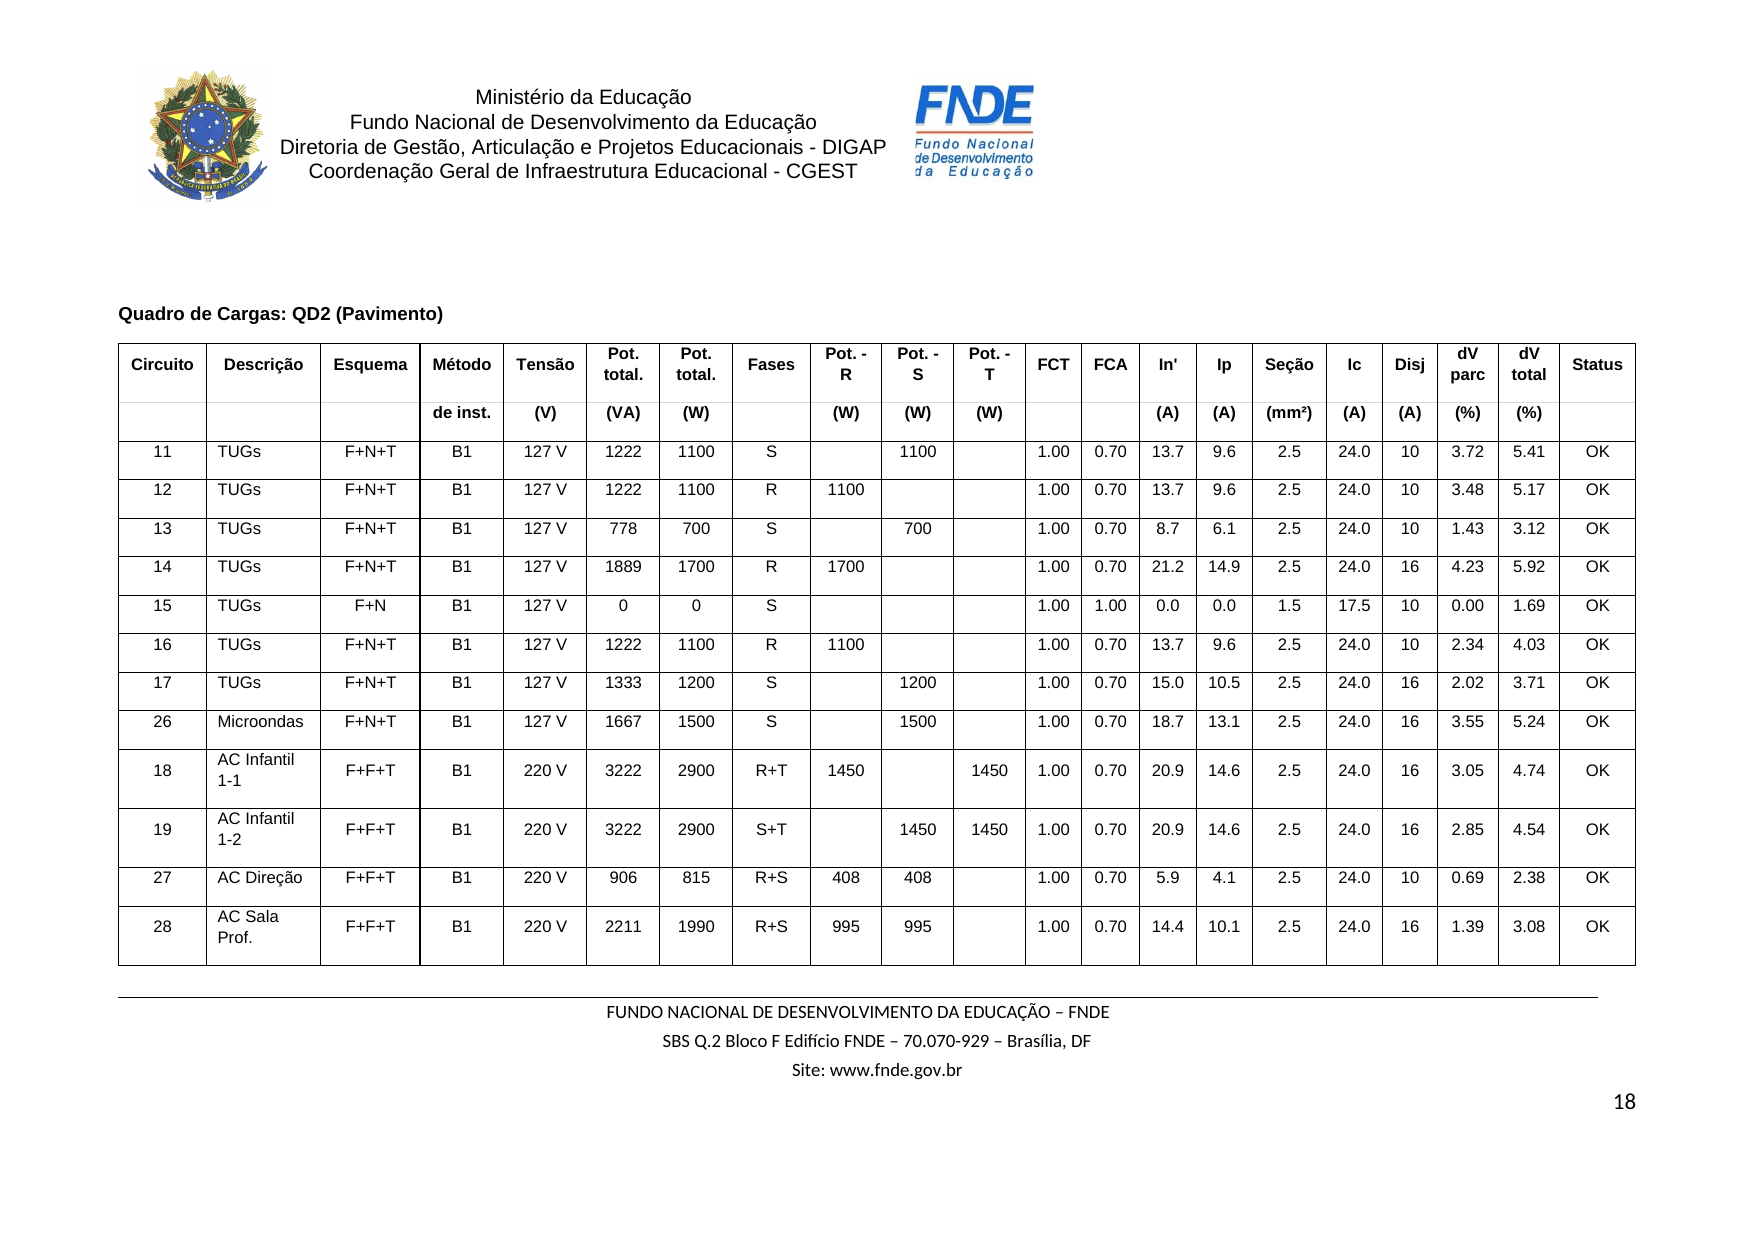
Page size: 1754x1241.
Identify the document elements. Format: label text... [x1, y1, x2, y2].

table_cell 18.7 [1140, 711, 1196, 749]
table_cell 24.0 [1327, 634, 1382, 672]
table_cell F+F+T [321, 809, 419, 867]
table_cell 2.5 [1253, 634, 1326, 672]
table_cell [882, 634, 953, 672]
table_cell 24.0 [1327, 673, 1382, 710]
table_cell B1 [421, 750, 503, 808]
table_cell 3.08 [1499, 907, 1559, 965]
table_cell 995 [811, 907, 881, 965]
table_cell (V) [504, 403, 586, 441]
table_cell 1100 [882, 442, 953, 479]
table_cell [882, 557, 953, 595]
table_cell 2211 [587, 907, 659, 965]
table_cell R+T [733, 750, 810, 808]
table_cell 13 [119, 519, 206, 556]
table_cell 127 V [504, 596, 586, 633]
table_cell 14.9 [1197, 557, 1252, 595]
table_cell [811, 673, 881, 710]
table_cell 24.0 [1327, 907, 1382, 965]
table_cell 2.5 [1253, 868, 1326, 906]
table_cell OK [1560, 480, 1635, 518]
table_header dV parc [1438, 344, 1498, 402]
table_cell 13.7 [1140, 634, 1196, 672]
table_cell AC Sala Prof. [207, 907, 320, 965]
table_cell 15 [119, 596, 206, 633]
table_cell [954, 711, 1025, 749]
table_cell 1.00 [1026, 809, 1081, 867]
table_cell 16 [1383, 673, 1437, 710]
table_cell 0.70 [1082, 711, 1139, 749]
table_cell OK [1560, 750, 1635, 808]
table_cell 20.9 [1140, 750, 1196, 808]
table_cell 5.24 [1499, 711, 1559, 749]
table_cell [954, 596, 1025, 633]
table_cell 1.00 [1026, 750, 1081, 808]
table_cell 1100 [660, 634, 732, 672]
table_cell 10.5 [1197, 673, 1252, 710]
table_cell B1 [421, 809, 503, 867]
table_cell S [733, 519, 810, 556]
picture [139, 63, 274, 210]
table_cell F+F+T [321, 907, 419, 965]
table_header Status [1560, 344, 1635, 402]
table_cell 16 [1383, 809, 1437, 867]
table_cell 0.70 [1082, 557, 1139, 595]
table_cell 1.00 [1026, 711, 1081, 749]
table_cell 2.5 [1253, 907, 1326, 965]
table_cell 24.0 [1327, 519, 1382, 556]
table_cell OK [1560, 634, 1635, 672]
table_cell F+N+T [321, 711, 419, 749]
table_cell 1700 [660, 557, 732, 595]
table_cell TUGs [207, 634, 320, 672]
table_cell 10 [1383, 519, 1437, 556]
table_cell 220 V [504, 907, 586, 965]
table_cell 2.5 [1253, 809, 1326, 867]
table_cell 1222 [587, 442, 659, 479]
table_cell 1500 [882, 711, 953, 749]
table_header Pot. - T [954, 344, 1025, 402]
table_cell [1082, 403, 1139, 441]
table_cell 12 [119, 480, 206, 518]
table_cell OK [1560, 673, 1635, 710]
table_cell [811, 442, 881, 479]
table_cell F+N+T [321, 442, 419, 479]
table_cell R [733, 634, 810, 672]
table_cell OK [1560, 809, 1635, 867]
table_cell 2.02 [1438, 673, 1498, 710]
table_cell 0 [587, 596, 659, 633]
table_cell 24.0 [1327, 442, 1382, 479]
table_cell F+N+T [321, 480, 419, 518]
table_cell 220 V [504, 809, 586, 867]
table_cell R+S [733, 868, 810, 906]
table_cell 2.5 [1253, 519, 1326, 556]
table_cell 220 V [504, 868, 586, 906]
table_cell B1 [421, 868, 503, 906]
table_cell 2.5 [1253, 673, 1326, 710]
table_cell [882, 480, 953, 518]
table_cell [1560, 403, 1635, 441]
table_cell 2900 [660, 750, 732, 808]
table_cell 1450 [954, 750, 1025, 808]
table_header Método [421, 344, 503, 402]
table_cell 408 [882, 868, 953, 906]
table_cell 1450 [882, 809, 953, 867]
table_cell (W) [660, 403, 732, 441]
table_cell [954, 557, 1025, 595]
table_cell 1.00 [1026, 907, 1081, 965]
table_cell 26 [119, 711, 206, 749]
table_cell 127 V [504, 442, 586, 479]
table_cell 16 [119, 634, 206, 672]
table_header Fases [733, 344, 810, 402]
table_cell 1.00 [1026, 442, 1081, 479]
table_cell 1200 [882, 673, 953, 710]
table_cell 28 [119, 907, 206, 965]
table_cell R+S [733, 907, 810, 965]
table_cell S [733, 711, 810, 749]
table_cell 21.2 [1140, 557, 1196, 595]
table_cell 16 [1383, 711, 1437, 749]
table_header Circuito [119, 344, 206, 402]
table_cell 1200 [660, 673, 732, 710]
table_cell 1100 [660, 480, 732, 518]
table_cell 0.70 [1082, 634, 1139, 672]
table_cell 9.6 [1197, 442, 1252, 479]
table_cell 220 V [504, 750, 586, 808]
table_cell 3222 [587, 750, 659, 808]
table_cell 24.0 [1327, 711, 1382, 749]
table_cell 127 V [504, 519, 586, 556]
table_cell F+N+T [321, 519, 419, 556]
table_cell 1.43 [1438, 519, 1498, 556]
table_cell 2.85 [1438, 809, 1498, 867]
table_cell 3.55 [1438, 711, 1498, 749]
table_cell 24.0 [1327, 750, 1382, 808]
table_cell (%) [1438, 403, 1498, 441]
table_cell 19 [119, 809, 206, 867]
text Quadro de Cargas: QD2 (Pavimento) [118, 303, 1636, 324]
table_cell F+N+T [321, 634, 419, 672]
table_cell 2.5 [1253, 442, 1326, 479]
table_cell [811, 519, 881, 556]
table_cell S [733, 596, 810, 633]
table_cell 1.00 [1026, 596, 1081, 633]
table_cell 127 V [504, 557, 586, 595]
table_cell AC Infantil 1-1 [207, 750, 320, 808]
table_cell S [733, 442, 810, 479]
table_cell 5.17 [1499, 480, 1559, 518]
table_header dV total [1499, 344, 1559, 402]
table_cell 16 [1383, 750, 1437, 808]
table_cell 1.5 [1253, 596, 1326, 633]
table_cell 3.05 [1438, 750, 1498, 808]
table_cell 2.5 [1253, 557, 1326, 595]
table_header Seção [1253, 344, 1326, 402]
table_cell 13.1 [1197, 711, 1252, 749]
table_cell (mm²) [1253, 403, 1326, 441]
table_cell 2.5 [1253, 750, 1326, 808]
table_cell 1333 [587, 673, 659, 710]
table_cell [811, 711, 881, 749]
table_cell (%) [1499, 403, 1559, 441]
table_cell 8.7 [1140, 519, 1196, 556]
table_cell F+F+T [321, 750, 419, 808]
table_cell (A) [1383, 403, 1437, 441]
table_cell 4.1 [1197, 868, 1252, 906]
table_cell 1990 [660, 907, 732, 965]
table_header Esquema [321, 344, 419, 402]
table_cell [954, 868, 1025, 906]
table_cell 13.7 [1140, 480, 1196, 518]
table_cell [954, 634, 1025, 672]
table_cell 27 [119, 868, 206, 906]
table_cell 1.00 [1026, 519, 1081, 556]
table_cell 14.6 [1197, 750, 1252, 808]
table_cell [954, 673, 1025, 710]
table_cell B1 [421, 711, 503, 749]
table_cell 3.12 [1499, 519, 1559, 556]
table_cell 10 [1383, 480, 1437, 518]
table_cell 4.03 [1499, 634, 1559, 672]
table_cell 127 V [504, 480, 586, 518]
table_header FCT [1026, 344, 1081, 402]
table_cell 10 [1383, 596, 1437, 633]
table_cell B1 [421, 596, 503, 633]
table_cell 1.00 [1026, 868, 1081, 906]
table_cell S+T [733, 809, 810, 867]
table_header In' [1140, 344, 1196, 402]
table_cell [954, 519, 1025, 556]
table_cell B1 [421, 442, 503, 479]
table_cell 815 [660, 868, 732, 906]
table_cell 3222 [587, 809, 659, 867]
table_cell [119, 403, 206, 441]
table_cell 700 [660, 519, 732, 556]
table_cell [882, 750, 953, 808]
table_cell 10 [1383, 634, 1437, 672]
table_cell de inst. [421, 403, 503, 441]
table_cell 5.92 [1499, 557, 1559, 595]
table_cell 11 [119, 442, 206, 479]
table_cell 6.1 [1197, 519, 1252, 556]
table_cell 0.70 [1082, 907, 1139, 965]
table_cell R [733, 480, 810, 518]
table_cell 24.0 [1327, 809, 1382, 867]
table_cell 1.39 [1438, 907, 1498, 965]
table_cell [207, 403, 320, 441]
table_header Tensão [504, 344, 586, 402]
table_cell 1500 [660, 711, 732, 749]
table_header Ip [1197, 344, 1252, 402]
table_cell 1450 [811, 750, 881, 808]
table_cell 14.4 [1140, 907, 1196, 965]
table_cell 2900 [660, 809, 732, 867]
table_cell 5.9 [1140, 868, 1196, 906]
table_cell 16 [1383, 907, 1437, 965]
table_cell (A) [1140, 403, 1196, 441]
table_cell 2.5 [1253, 480, 1326, 518]
table_cell 0 [660, 596, 732, 633]
table_cell 0.70 [1082, 673, 1139, 710]
table_cell 20.9 [1140, 809, 1196, 867]
table_cell 1.00 [1026, 634, 1081, 672]
table_cell 2.5 [1253, 711, 1326, 749]
table_cell TUGs [207, 557, 320, 595]
table_cell 1667 [587, 711, 659, 749]
table_cell AC Direção [207, 868, 320, 906]
table_cell 17 [119, 673, 206, 710]
table_cell 0.00 [1438, 596, 1498, 633]
table_cell 1.00 [1082, 596, 1139, 633]
table_cell 17.5 [1327, 596, 1382, 633]
table_cell 1700 [811, 557, 881, 595]
table_cell (W) [811, 403, 881, 441]
table_header Pot. total. [660, 344, 732, 402]
table_cell 3.71 [1499, 673, 1559, 710]
table_cell [882, 596, 953, 633]
table_cell B1 [421, 557, 503, 595]
table_cell 1100 [660, 442, 732, 479]
table_cell 1.00 [1026, 480, 1081, 518]
table_header Pot. - S [882, 344, 953, 402]
table_cell 0.0 [1197, 596, 1252, 633]
table_cell Microondas [207, 711, 320, 749]
table_cell 0.0 [1140, 596, 1196, 633]
table_cell [1026, 403, 1081, 441]
table_cell TUGs [207, 596, 320, 633]
table_cell OK [1560, 519, 1635, 556]
table_cell [811, 596, 881, 633]
table_cell 1.69 [1499, 596, 1559, 633]
table_cell 18 [119, 750, 206, 808]
table_cell 1.00 [1026, 673, 1081, 710]
table_cell OK [1560, 596, 1635, 633]
table_cell 4.23 [1438, 557, 1498, 595]
table_header Ic [1327, 344, 1382, 402]
table_cell 0.70 [1082, 519, 1139, 556]
table_cell OK [1560, 868, 1635, 906]
table_cell 2.34 [1438, 634, 1498, 672]
table_cell (VA) [587, 403, 659, 441]
table_cell TUGs [207, 519, 320, 556]
table_cell 9.6 [1197, 634, 1252, 672]
table_cell 2.38 [1499, 868, 1559, 906]
table_cell R [733, 557, 810, 595]
table_cell 1.00 [1026, 557, 1081, 595]
table_cell 9.6 [1197, 480, 1252, 518]
table_cell 0.70 [1082, 480, 1139, 518]
table_cell 10 [1383, 868, 1437, 906]
table_header FCA [1082, 344, 1139, 402]
table_cell [811, 809, 881, 867]
table_cell S [733, 673, 810, 710]
table_cell 127 V [504, 711, 586, 749]
table_cell 10.1 [1197, 907, 1252, 965]
table_cell 778 [587, 519, 659, 556]
table_cell 3.72 [1438, 442, 1498, 479]
table_cell 5.41 [1499, 442, 1559, 479]
table_header Pot. - R [811, 344, 881, 402]
table_cell 1100 [811, 634, 881, 672]
table_header Disj [1383, 344, 1437, 402]
table_cell TUGs [207, 442, 320, 479]
table_cell F+N+T [321, 557, 419, 595]
table_cell TUGs [207, 480, 320, 518]
table_cell 1222 [587, 480, 659, 518]
table_cell B1 [421, 519, 503, 556]
table_cell OK [1560, 442, 1635, 479]
table_cell F+N+T [321, 673, 419, 710]
table_cell OK [1560, 907, 1635, 965]
table_cell 995 [882, 907, 953, 965]
table_cell (W) [882, 403, 953, 441]
table_cell B1 [421, 634, 503, 672]
table_cell 1100 [811, 480, 881, 518]
table_cell B1 [421, 673, 503, 710]
table_cell AC Infantil 1-2 [207, 809, 320, 867]
table_cell 700 [882, 519, 953, 556]
table_cell 1222 [587, 634, 659, 672]
table_cell 13.7 [1140, 442, 1196, 479]
table_cell F+F+T [321, 868, 419, 906]
table_cell 0.70 [1082, 809, 1139, 867]
table_header Descrição [207, 344, 320, 402]
table_cell 0.70 [1082, 868, 1139, 906]
table_cell (A) [1197, 403, 1252, 441]
table_cell 14.6 [1197, 809, 1252, 867]
table_cell B1 [421, 907, 503, 965]
table_cell 24.0 [1327, 868, 1382, 906]
table_cell [954, 480, 1025, 518]
picture [915, 78, 1034, 183]
table_cell TUGs [207, 673, 320, 710]
table_cell [733, 403, 810, 441]
table_cell (A) [1327, 403, 1382, 441]
table_cell 24.0 [1327, 480, 1382, 518]
table_cell [954, 907, 1025, 965]
table_cell [321, 403, 419, 441]
table_cell OK [1560, 711, 1635, 749]
table_cell 906 [587, 868, 659, 906]
table_cell 1889 [587, 557, 659, 595]
table_cell 4.54 [1499, 809, 1559, 867]
table_cell OK [1560, 557, 1635, 595]
table_cell (W) [954, 403, 1025, 441]
table_cell 0.70 [1082, 442, 1139, 479]
table_cell 4.74 [1499, 750, 1559, 808]
table_cell 0.69 [1438, 868, 1498, 906]
table_cell 0.70 [1082, 750, 1139, 808]
table_cell 408 [811, 868, 881, 906]
table_cell 127 V [504, 673, 586, 710]
table_cell 3.48 [1438, 480, 1498, 518]
table_cell 24.0 [1327, 557, 1382, 595]
table_cell 127 V [504, 634, 586, 672]
table_cell B1 [421, 480, 503, 518]
table_cell 10 [1383, 442, 1437, 479]
table_cell [954, 442, 1025, 479]
table_cell 1450 [954, 809, 1025, 867]
table_header Pot. total. [587, 344, 659, 402]
table_cell F+N [321, 596, 419, 633]
table_cell 15.0 [1140, 673, 1196, 710]
table_cell 16 [1383, 557, 1437, 595]
table_cell 14 [119, 557, 206, 595]
